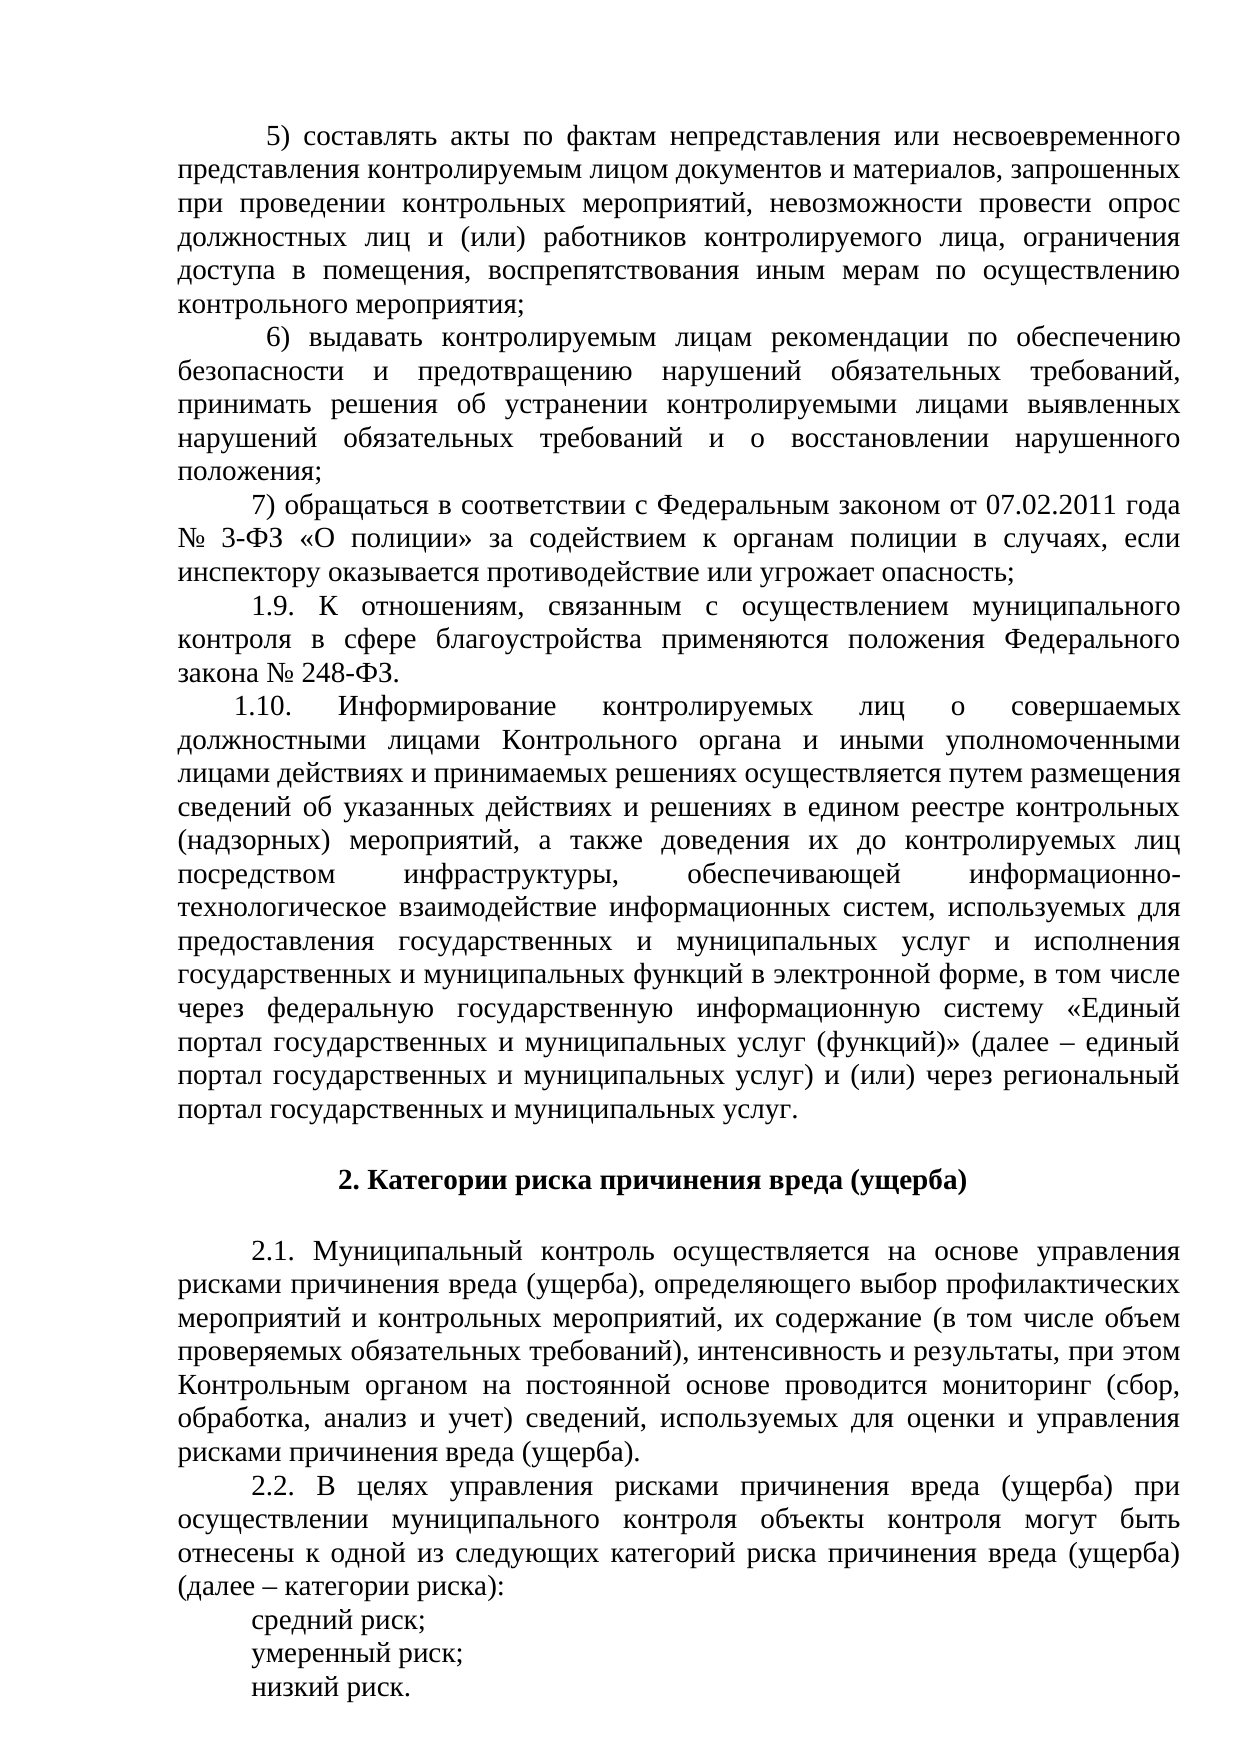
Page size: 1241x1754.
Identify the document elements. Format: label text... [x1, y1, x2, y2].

text низкий риск. [177, 1669, 1181, 1702]
list 2.2. В целях управления рисками причинения вреда (ущерба) при осуществлении муниципального контроля объекты контроля могут быть отнесены к одной из следующих категорий риска причинения вреда (ущерба) (далее – категории риска): [177, 1468, 1181, 1602]
list 7) обращаться в соответствии с Федеральным законом от 07.02.2011 года № 3-ФЗ «О полиции» за содействием к органам полиции в случаях, если инспектору оказывается противодействие или угрожает опасность; [177, 487, 1181, 588]
list 5) составлять акты по фактам непредставления или несвоевременного представления контролируемым лицом документов и материалов, запрошенных при проведении контрольных мероприятий, невозможности провести опрос должностных лиц и (или) работников контролируемого лица, ограничения доступа в помещения, воспрепятствования иным мерам по осуществлению контрольного мероприятия; [177, 118, 1181, 319]
list 1.9. К отношениям, связанным с осуществлением муниципального контроля в сфере благоустройства применяются положения Федерального закона № 248-ФЗ. [177, 588, 1181, 688]
list 6) выдавать контролируемым лицам рекомендации по обеспечению безопасности и предотвращению нарушений обязательных требований, принимать решения об устранении контролируемыми лицами выявленных нарушений обязательных требований и о восстановлении нарушенного положения; [177, 319, 1181, 487]
list 2.1. Муниципальный контроль осуществляется на основе управления рисками причинения вреда (ущерба), определяющего выбор профилактических мероприятий и контрольных мероприятий, их содержание (в том числе объем проверяемых обязательных требований), интенсивность и результаты, при этом Контрольным органом на постоянной основе проводится мониторинг (сбор, обработка, анализ и учет) сведений, используемых для оценки и управления рисками причинения вреда (ущерба). [177, 1233, 1181, 1468]
text 1.10. Информирование контролируемых лиц о совершаемых должностными лицами Контрольного органа и иными уполномоченными лицами действиях и принимаемых решениях осуществляется путем размещения сведений об указанных действиях и решениях в едином реестре контрольных (надзорных) мероприятий, а также доведения их до контролируемых лиц посредством инфраструктуры, обеспечивающей информационно-технологическое взаимодействие информационных систем, используемых для предоставления государственных и муниципальных услуг и исполнения государственных и муниципальных функций в электронной форме, в том числе через федеральную государственную информационную систему «Единый портал государственных и муниципальных услуг (функций)» (далее – единый портал государственных и муниципальных услуг) и (или) через региональный портал государственных и муниципальных услуг. [177, 688, 1181, 1124]
title 2. Категории риска причинения вреда (ущерба) [338, 1162, 1181, 1195]
text умеренный риск; [177, 1635, 1181, 1669]
text средний риск; [177, 1602, 1181, 1635]
